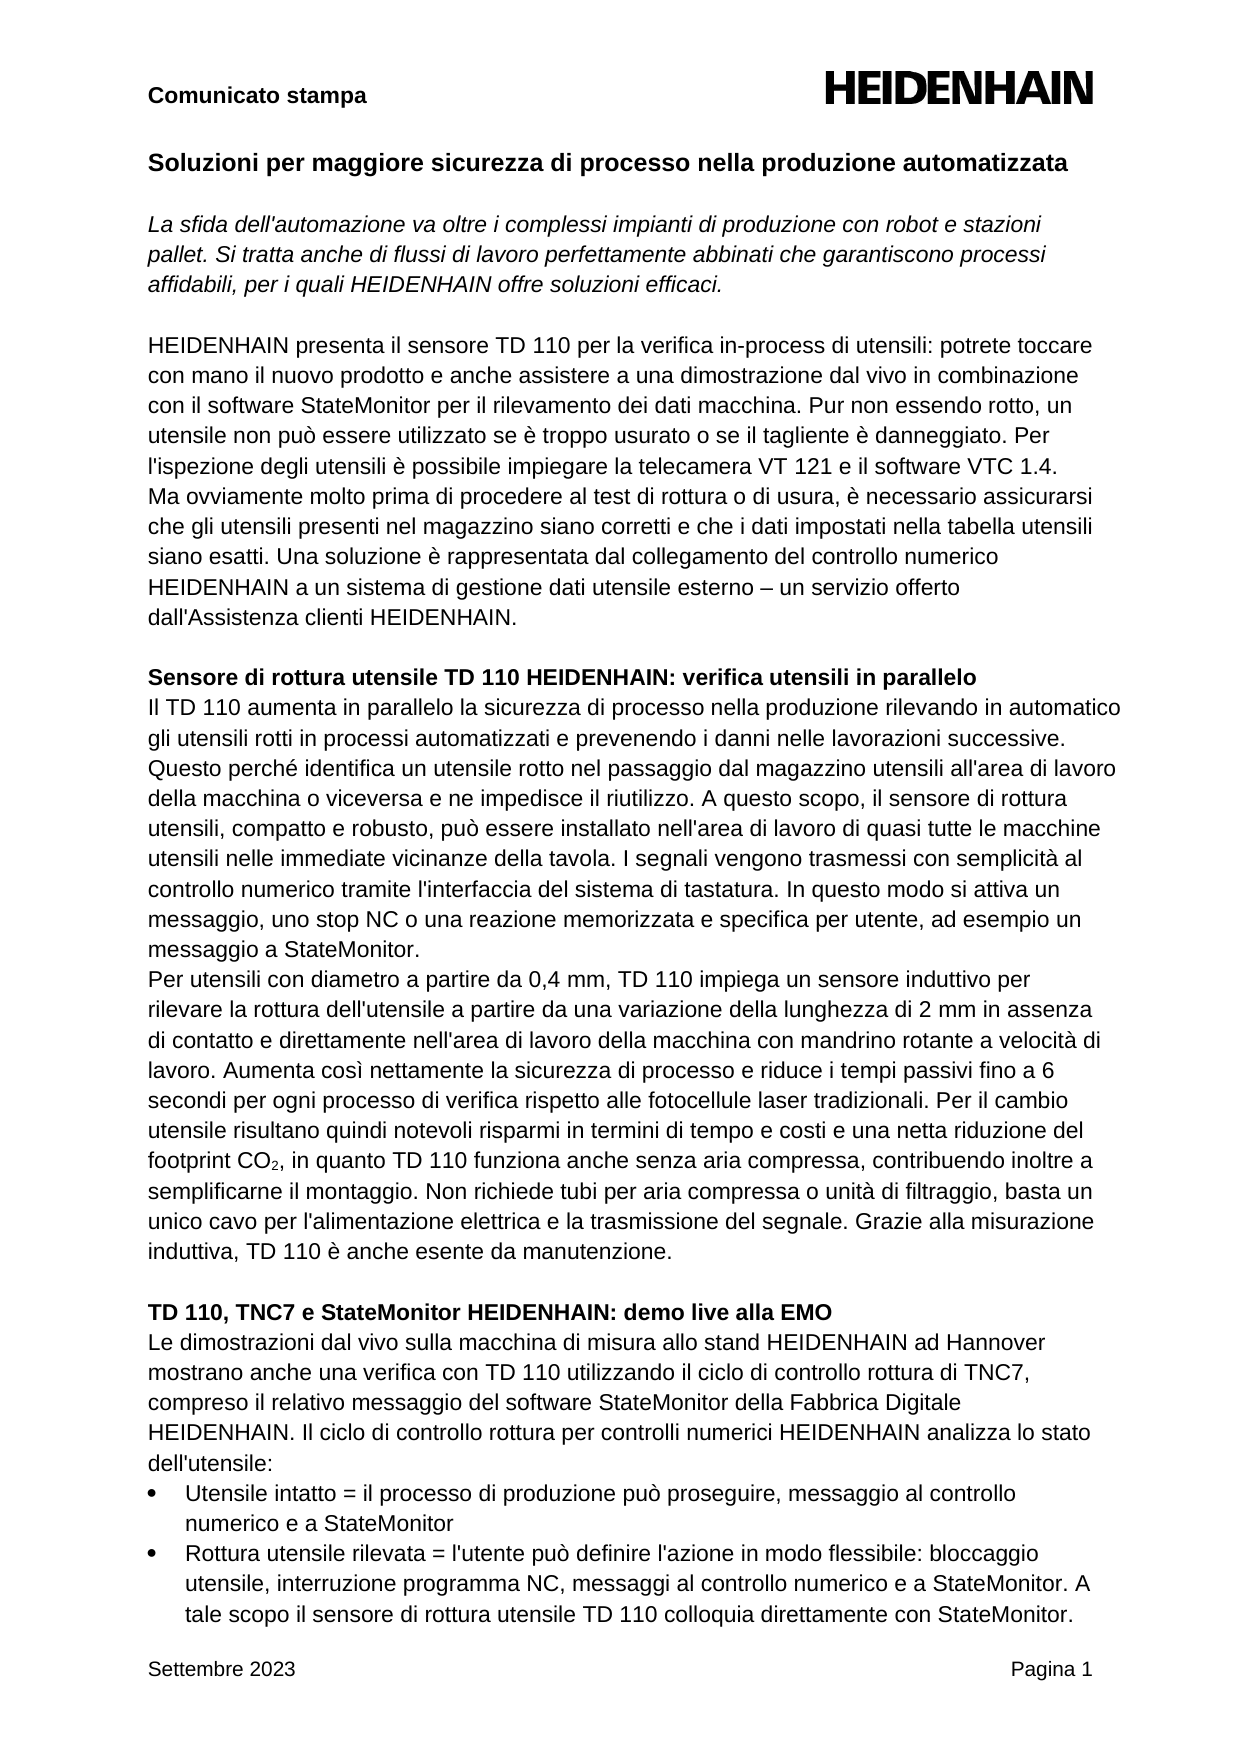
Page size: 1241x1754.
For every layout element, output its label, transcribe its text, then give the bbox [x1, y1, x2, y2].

text Per utensili con diametro a partire da 0,4 mm, TD 110 impiega un sensore induttivo per rilevare la rottura dell'utensile a partire da una variazione della lunghezza di 2 mm in assenza di contatto e direttamente nell'area di lavoro della macchina con mandrino rotante a velocità di lavoro. Aumenta così nettamente la sicurezza di processo e riduce i tempi passivi fino a 6 secondi per ogni processo di verifica rispetto alle fotocellule laser tradizionali. Per il cambio utensile risultano quindi notevoli risparmi in termini di tempo e costi e una netta riduzione del footprint CO2, in quanto TD 110 funziona anche senza aria compressa, contribuendo inoltre a semplificarne il montaggio. Non richiede tubi per aria compressa o unità di filtraggio, basta un unico cavo per l'alimentazione elettrica e la trasmissione del segnale. Grazie alla misurazione induttiva, TD 110 è anche esente da manutenzione. [148, 966, 1102, 1264]
text Ma ovviamente molto prima di procedere al test di rottura o di usura, è necessario assicurarsi che gli utensili presenti nel magazzino siano corretti e che i dati impostati nella tabella utensili siano esatti. Una soluzione è rappresentata dal collegamento del controllo numerico HEIDENHAIN a un sistema di gestione dati utensile esterno – un servizio offerto dall'Assistenza clienti HEIDENHAIN. [148, 483, 1102, 630]
text Sensore di rottura utensile TD 110 HEIDENHAIN: verifica utensili in parallelo [148, 664, 1092, 690]
text Soluzioni per maggiore sicurezza di processo nella produzione automatizzata [148, 148, 1107, 176]
text La sfida dell'automazione va oltre i complessi impianti di produzione con robot e stazioni pallet. Si tratta anche di flussi di lavoro perfettamente abbinati che garantiscono processi affidabili, per i quali HEIDENHAIN offre soluzioni efficaci. [148, 211, 1092, 298]
text HEIDENHAIN presenta il sensore TD 110 per la verifica in-process di utensili: potrete toccare con mano il nuovo prodotto e anche assistere a una dimostrazione dal vivo in combinazione con il software StateMonitor per il rilevamento dei dati macchina. Pur non essendo rotto, un utensile non può essere utilizzato se è troppo usurato o se il tagliente è danneggiato. Per l'ispezione degli utensili è possibile impiegare la telecamera VT 121 e il software VTC 1.4. [148, 332, 1102, 479]
picture [825, 71, 1093, 104]
list Rottura utensile rilevata = l'utente può definire l'azione in modo flessibile: bloccaggio utensile, interruzione programma NC, messaggi al controllo numerico e a StateMonitor. A tale scopo il sensore di rottura utensile TD 110 colloquia direttamente con StateMonitor. [148, 1540, 1102, 1627]
text TD 110, TNC7 e StateMonitor HEIDENHAIN: demo live alla EMO [148, 1298, 1092, 1325]
text Il TD 110 aumenta in parallelo la sicurezza di processo nella produzione rilevando in automatico gli utensili rotti in processi automatizzati e prevenendo i danni nelle lavorazioni successive. Questo perché identifica un utensile rotto nel passaggio dal magazzino utensili all'area di lavoro della macchina o viceversa e ne impedisce il riutilizzo. A questo scopo, il sensore di rottura utensili, compatto e robusto, può essere installato nell'area di lavoro di quasi tutte le macchine utensili nelle immediate vicinanze della tavola. I segnali vengono trasmessi con semplicità al controllo numerico tramite l'interfaccia del sistema di tastatura. In questo modo si attiva un messaggio, uno stop NC o una reazione memorizzata e specifica per utente, ad esempio un messaggio a StateMonitor. [148, 694, 1122, 962]
list Utensile intatto = il processo di produzione può proseguire, messaggio al controllo numerico e a StateMonitor [148, 1480, 1102, 1536]
text Le dimostrazioni dal vivo sulla macchina di misura allo stand HEIDENHAIN ad Hannover mostrano anche una verifica con TD 110 utilizzando il ciclo di controllo rottura di TNC7, compreso il relativo messaggio del software StateMonitor della Fabbrica Digitale HEIDENHAIN. Il ciclo di controllo rottura per controlli numerici HEIDENHAIN analizza lo stato dell'utensile: [148, 1329, 1102, 1476]
